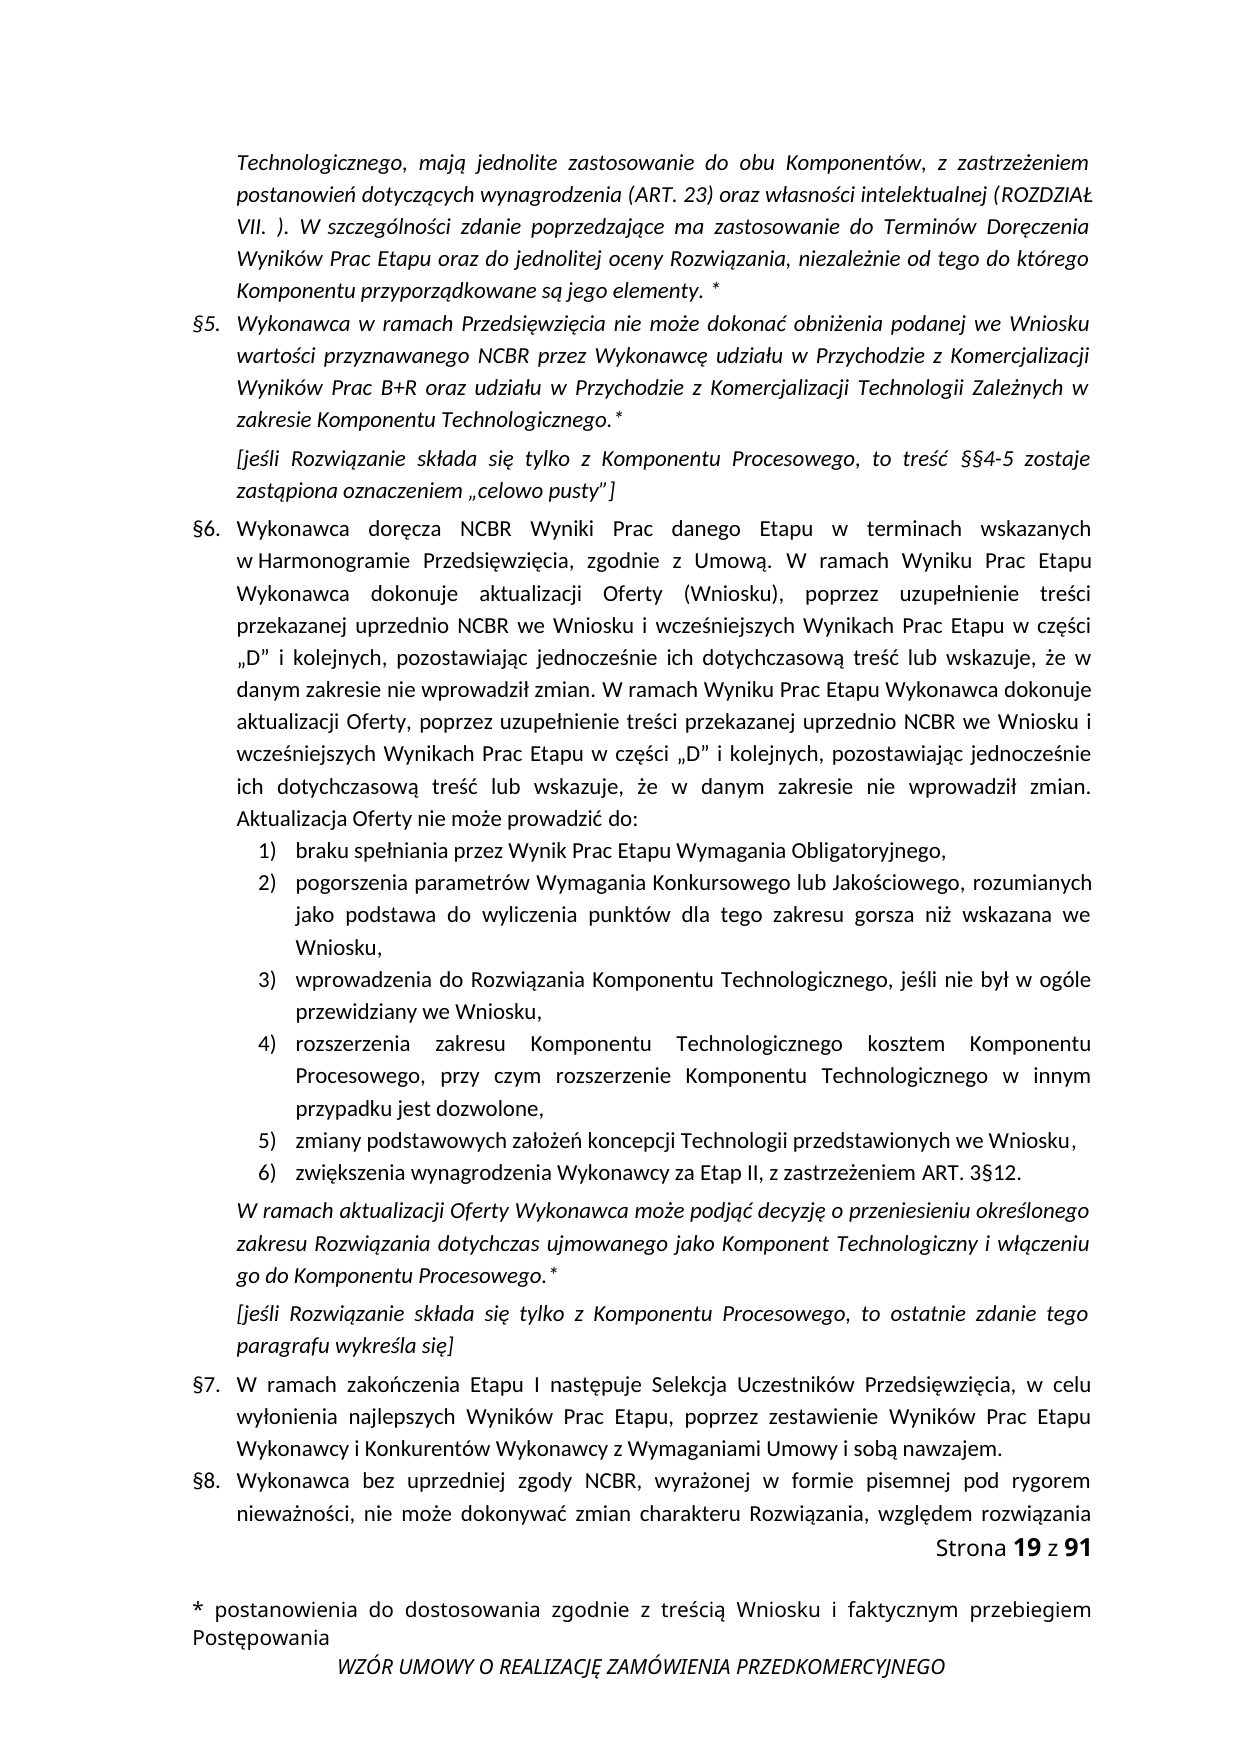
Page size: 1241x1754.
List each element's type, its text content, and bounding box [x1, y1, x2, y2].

list wprowadzenia do Rozwiązania Komponentu Technologicznego, jeśli nie był w ogóle przewidziany we Wniosku, [258, 965, 1093, 1025]
list zmiany podstawowych założeń koncepcji Technologii przedstawionych we Wniosku, [258, 1126, 1093, 1154]
text [jeśli Rozwiązanie składa się tylko z Komponentu Procesowego, to treść §§4-5 zostaje zastąpiona oznaczeniem „celowo pusty”] [236, 444, 1093, 504]
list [192, 148, 1093, 304]
text [jeśli Rozwiązanie składa się tylko z Komponentu Procesowego, to ostatnie zdanie tego paragrafu wykreśla się] [236, 1299, 1093, 1359]
list zwiększenia wynagrodzenia Wykonawcy za Etap II, z zastrzeżeniem ART. 3§12. [258, 1158, 1093, 1186]
list W ramach zakończenia Etapu I następuje Selekcja Uczestników Przedsięwzięcia, w celu wyłonienia najlepszych Wyników Prac Etapu, poprzez zestawienie Wyników Prac Etapu Wykonawcy i Konkurentów Wykonawcy z Wymaganiami Umowy i sobą nawzajem. [192, 1370, 1093, 1462]
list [192, 1466, 1093, 1527]
list braku spełniania przez Wynik Prac Etapu Wymagania Obligatoryjnego, [258, 836, 1093, 864]
list Wykonawca doręcza NCBR Wyniki Prac danego Etapu w terminach wskazanych w Harmonogramie Przedsięwzięcia, zgodnie z Umową. W ramach Wyniku Prac Etapu Wykonawca dokonuje aktualizacji Oferty (Wniosku), poprzez uzupełnienie treści przekazanej uprzednio NCBR we Wniosku i wcześniejszych Wynikach Prac Etapu w części „D” i kolejnych, pozostawiając jednocześnie ich dotychczasową treść lub wskazuje, że w danym zakresie nie wprowadził zmian. W ramach Wyniku Prac Etapu Wykonawca dokonuje aktualizacji Oferty, poprzez uzupełnienie treści przekazanej uprzednio NCBR we Wniosku i wcześniejszych Wynikach Prac Etapu w części „D” i kolejnych, pozostawiając jednocześnie ich dotychczasową treść lub wskazuje, że w danym zakresie nie wprowadził zmian. Aktualizacja Oferty nie może prowadzić do: [192, 514, 1093, 832]
list Wykonawca w ramach Przedsięwzięcia nie może dokonać obniżenia podanej we Wniosku wartości przyznawanego NCBR przez Wykonawcę udziału w Przychodzie z Komercjalizacji Wyników Prac B+R oraz udziału w Przychodzie z Komercjalizacji Technologii Zależnych w zakresie Komponentu Technologicznego.* [192, 309, 1093, 433]
text W ramach aktualizacji Oferty Wykonawca może podjąć decyzję o przeniesieniu określonego zakresu Rozwiązania dotychczas ujmowanego jako Komponent Technologiczny i włączeniu go do Komponentu Procesowego.* [236, 1196, 1093, 1289]
list rozszerzenia zakresu Komponentu Technologicznego kosztem Komponentu Procesowego, przy czym rozszerzenie Komponentu Technologicznego w innym przypadku jest dozwolone, [258, 1029, 1093, 1122]
list pogorszenia parametrów Wymagania Konkursowego lub Jakościowego, rozumianych jako podstawa do wyliczenia punktów dla tego zakresu gorsza niż wskazana we Wniosku, [258, 868, 1093, 961]
